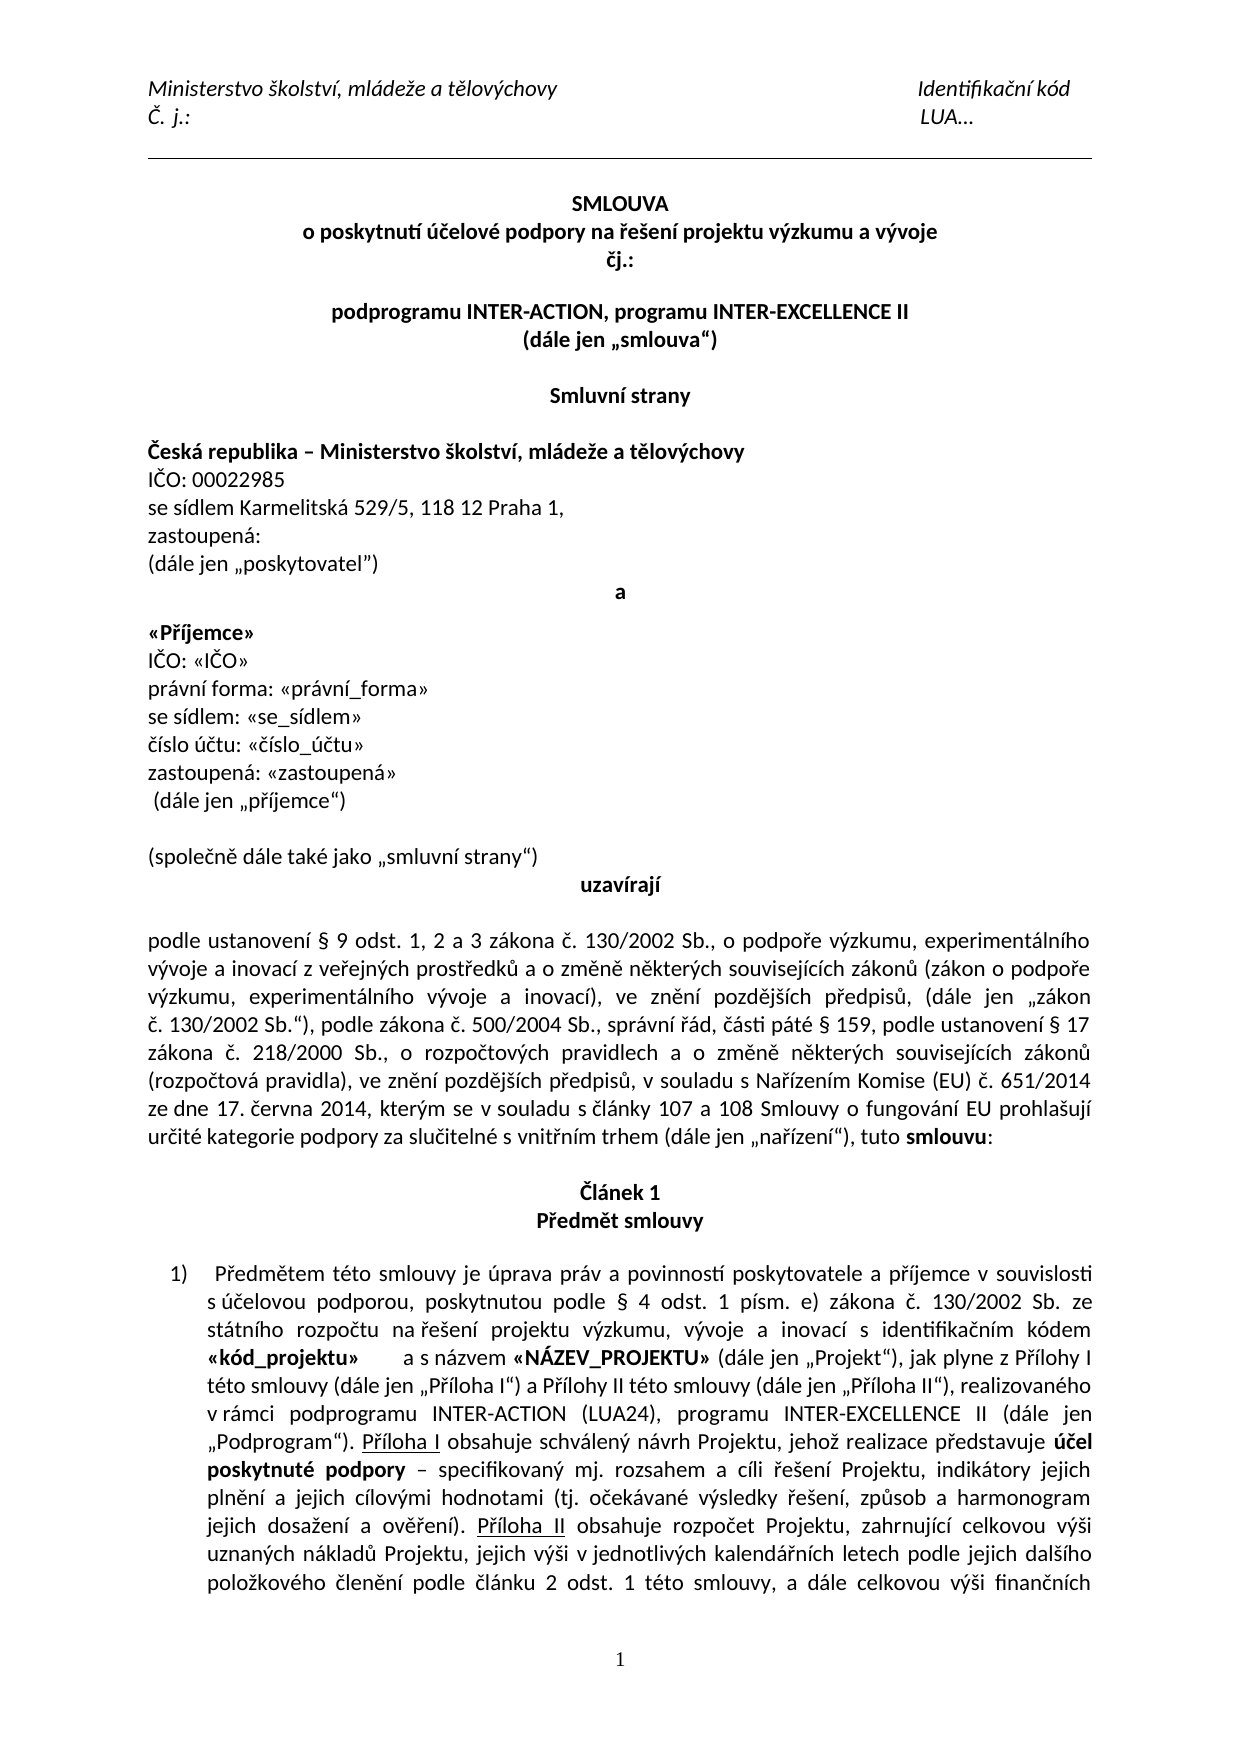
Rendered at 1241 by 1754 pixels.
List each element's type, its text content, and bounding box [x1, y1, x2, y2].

text Česká republika – Ministerstvo školství, mládeže a tělovýchovy [148, 437, 1092, 465]
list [169, 1259, 1092, 1596]
text uzavírají [148, 870, 1092, 898]
text podle ustanovení § 9 odst. 1, 2 a 3 zákona č. 130/2002 Sb., o podpoře výzkumu, experimentálního vývoje a inovací z veřejných prostředků a o změně některých souvisejících zákonů (zákon o podpoře výzkumu, experimentálního vývoje a inovací), ve znění pozdějších předpisů, (dále jen „zákon č. 130/2002 Sb.“), podle zákona č. 500/2004 Sb., správní řád, části páté § 159, podle ustanovení § 17 zákona č. 218/2000 Sb., o rozpočtových pravidlech a o změně některých souvisejících zákonů (rozpočtová pravidla), ve znění pozdějších předpisů, v souladu s Nařízením Komise (EU) č. 651/2014 ze dne 17. června 2014, kterým se v souladu s články 107 a 108 Smlouvy o fungování EU prohlašují určité kategorie podpory za slučitelné s vnitřním trhem (dále jen „nařízení“), tuto smlouvu: [148, 926, 1092, 1150]
text zastoupená: «zastoupená» [148, 758, 1092, 786]
text «Příjemce» [148, 618, 1092, 646]
text zastoupená: [148, 521, 1092, 549]
text a [148, 577, 1092, 605]
text (dále jen „příjemce“) [148, 786, 1092, 814]
text (společně dále také jako „smluvní strany“) [148, 842, 1092, 870]
text čj.: [148, 245, 1092, 273]
text (dále jen „smlouva“) [148, 325, 1092, 353]
text IČO: «IČO» [148, 646, 1092, 674]
text právní forma: «právní_forma» [148, 674, 1092, 702]
text Smluvní strany [148, 381, 1092, 409]
text se sídlem Karmelitská 529/5, 118 12 Praha 1, [148, 493, 1092, 521]
text podprogramu INTER-ACTION, programu INTER-EXCELLENCE II [148, 297, 1092, 325]
text o poskytnutí účelové podpory na řešení projektu výzkumu a vývoje [148, 217, 1092, 245]
text smlouva [148, 189, 1092, 217]
text se sídlem: «se_sídlem» [148, 702, 1092, 730]
text číslo účtu: «číslo_účtu» [148, 730, 1092, 758]
text (dále jen „poskytovatel”) [148, 549, 1092, 577]
text IČO: 00022985 [148, 465, 1092, 493]
text Předmět smlouvy [148, 1206, 1092, 1234]
